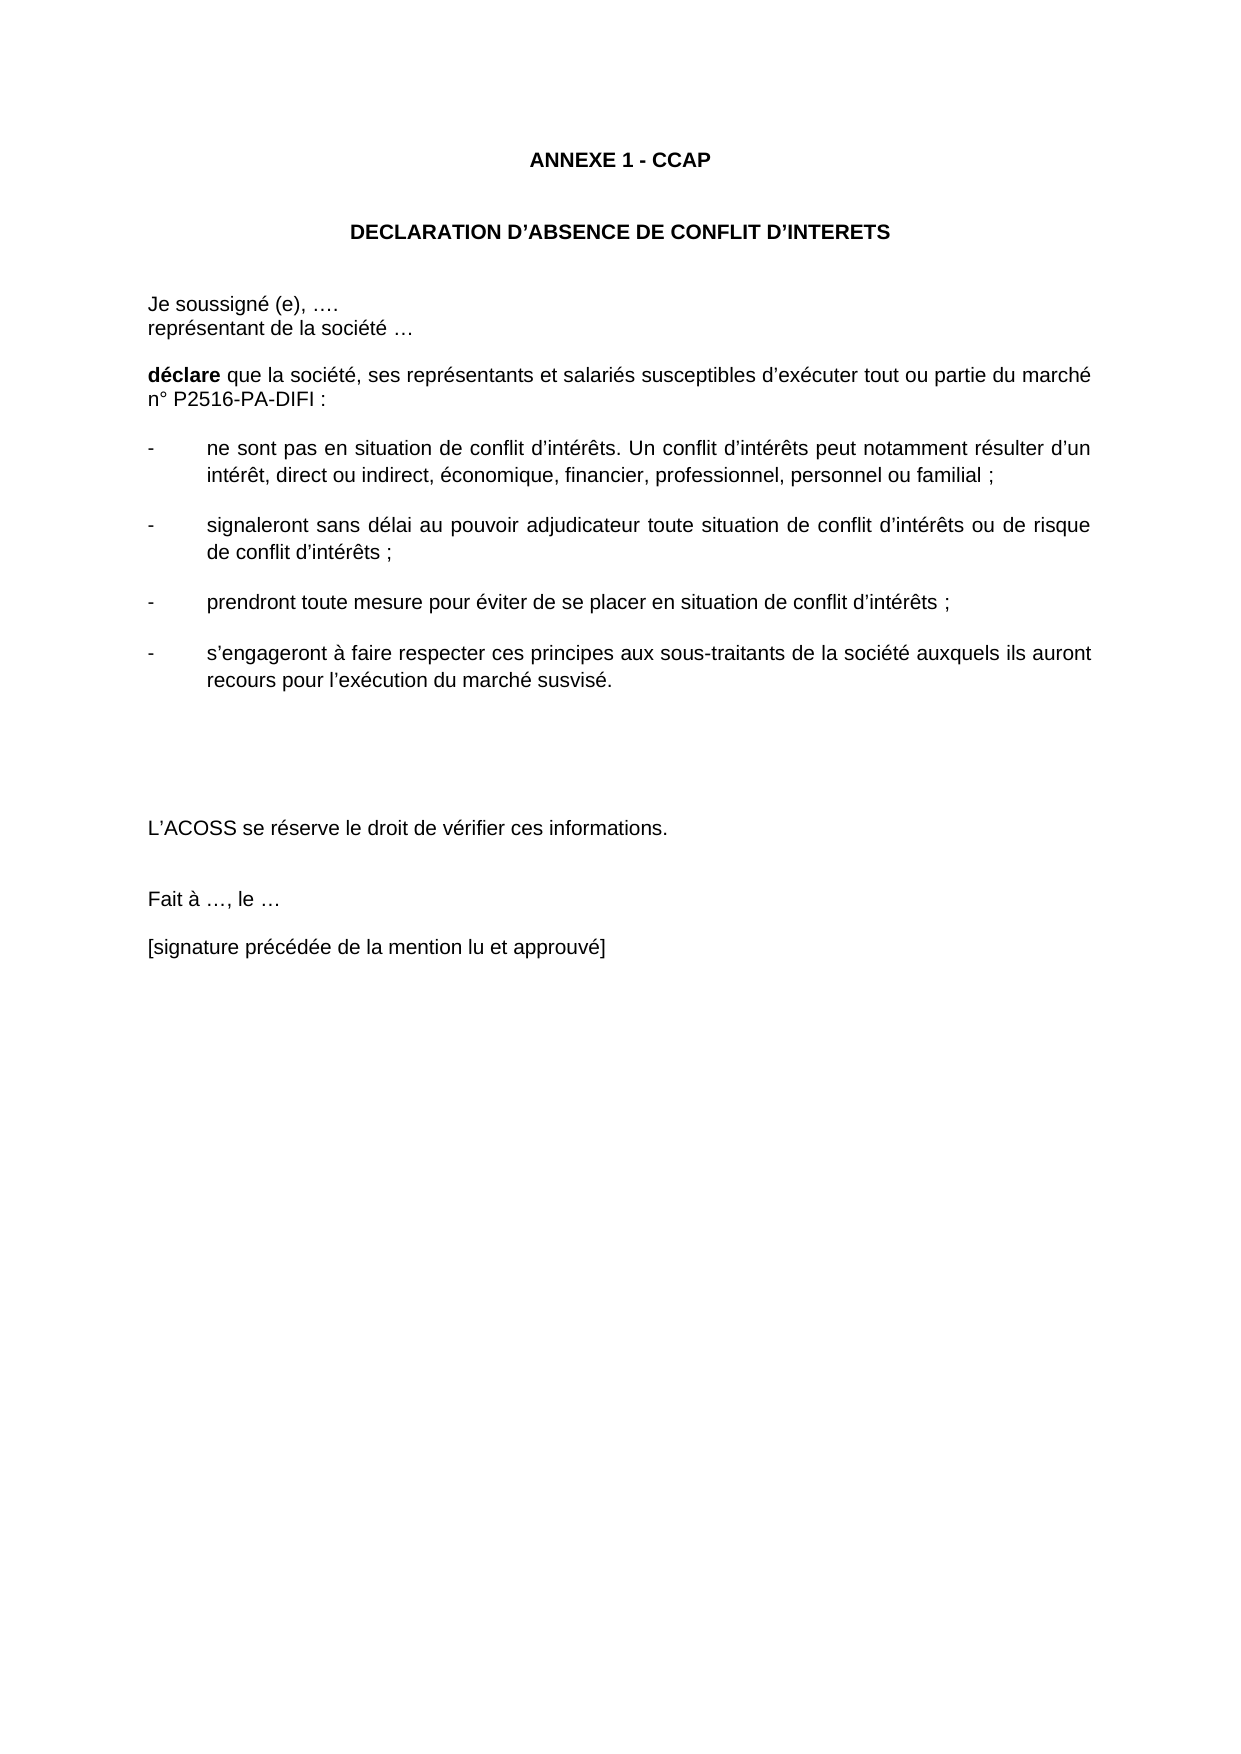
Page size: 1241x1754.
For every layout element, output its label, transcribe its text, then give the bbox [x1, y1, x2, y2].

text déclare que la société, ses représentants et salariés susceptibles d’exécuter tout ou partie du marché n° P2516-PA-DIFI : [148, 363, 1093, 411]
text L’ACOSS se réserve le droit de vérifier ces informations. [148, 815, 1093, 839]
text [signature précédée de la mention lu et approuvé] [148, 935, 1093, 959]
list s’engageront à faire respecter ces principes aux sous-traitants de la société auxquels ils auront recours pour l’exécution du marché susvisé. [148, 641, 1093, 692]
text Fait à …, le … [148, 887, 1093, 911]
text DECLARATION D’ABSENCE DE CONFLIT D’INTERETS [148, 219, 1093, 243]
text représentant de la société … [148, 315, 1093, 339]
list signaleront sans délai au pouvoir adjudicateur toute situation de conflit d’intérêts ou de risque de conflit d’intérêts ; [148, 512, 1093, 563]
text Je soussigné (e), …. [148, 291, 1093, 315]
list ne sont pas en situation de conflit d’intérêts. Un conflit d’intérêts peut notamment résulter d’un intérêt, direct ou indirect, économique, financier, professionnel, personnel ou familial ; [148, 435, 1093, 486]
text ANNEXE 1 - CCAP [148, 148, 1093, 172]
list prendront toute mesure pour éviter de se placer en situation de conflit d’intérêts ; [148, 589, 1093, 615]
